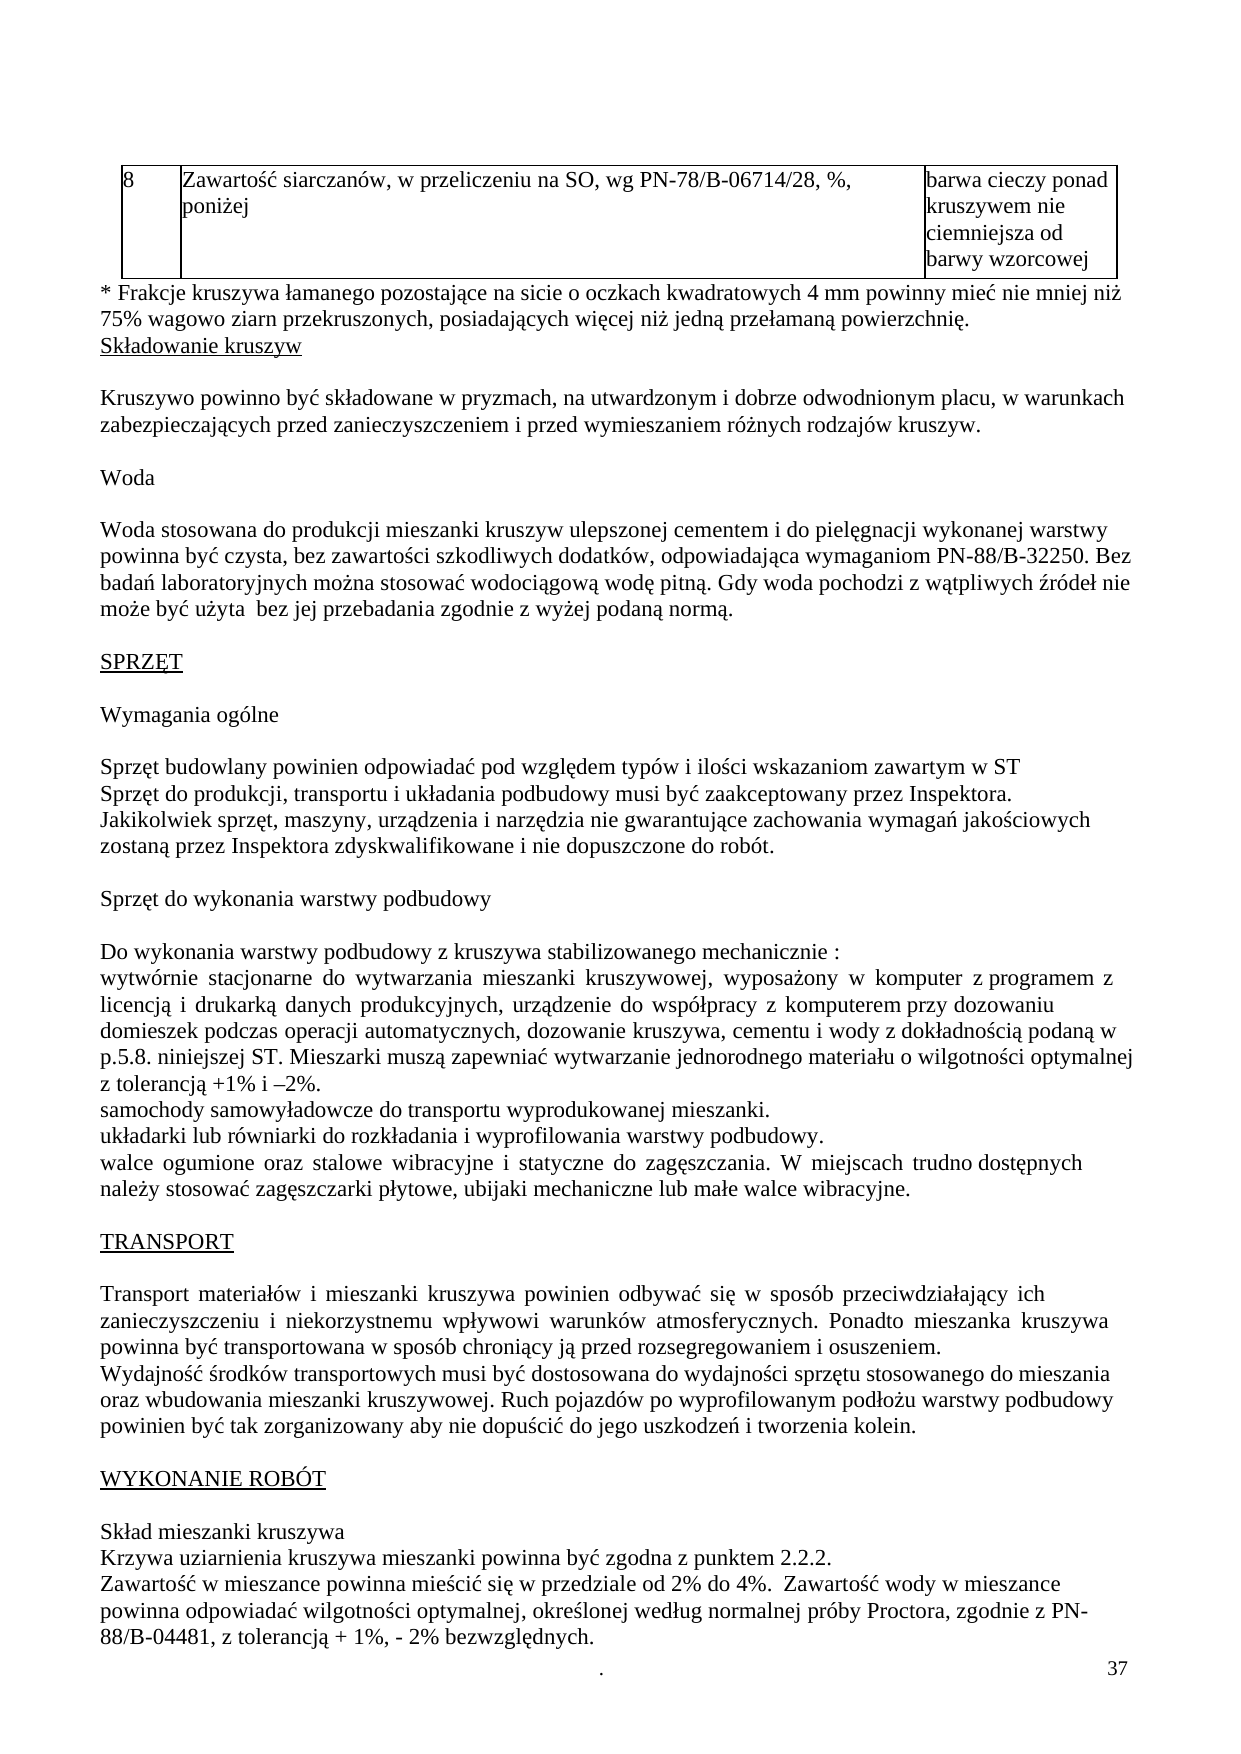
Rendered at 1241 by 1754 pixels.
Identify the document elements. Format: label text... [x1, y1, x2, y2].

list Woda [100, 463, 1140, 490]
list SPRZĘT [100, 648, 1140, 674]
list Sprzęt do produkcji, transportu i układania podbudowy musi być zaakceptowany przez Inspektora. [100, 780, 1140, 806]
list Wymagania ogólne [100, 701, 1140, 727]
table_cell 8 [123, 166, 180, 277]
list Kruszywo powinno być składowane w pryzmach, na utwardzonym i dobrze odwodnionym placu, w warunkach zabezpieczających przed zanieczyszczeniem i przed wymieszaniem różnych rodzajów kruszyw. [100, 384, 1140, 437]
list walce ogumione oraz stalowe wibracyjne i statyczne do zagęszczania. W miejscach trudno dostępnych należy stosować zagęszczarki płytowe, ubijaki mechaniczne lub małe walce wibracyjne. [100, 1149, 1140, 1201]
list WYKONANIE ROBÓT [100, 1465, 1140, 1491]
list * Frakcje kruszywa łamanego pozostające na sicie o oczkach kwadratowych 4 mm powinny mieć nie mniej niż 75% wagowo ziarn przekruszonych, posiadających więcej niż jedną przełamaną powierzchnię. [100, 279, 1140, 332]
list Woda stosowana do produkcji mieszanki kruszyw ulepszonej cementem i do pielęgnacji wykonanej warstwy powinna być czysta, bez zawartości szkodliwych dodatków, odpowiadająca wymaganiom PN-88/B-32250. Bez badań laboratoryjnych można stosować wodociągową wodę pitną. Gdy woda pochodzi z wątpliwych źródeł nie może być użyta bez jej przebadania zgodnie z wyżej podaną normą. [100, 516, 1140, 622]
table_cell Zawartość siarczanów, w przeliczeniu na SO, wg PN-78/B-06714/28, %, poniżej [182, 166, 924, 277]
table_cell barwa cieczy ponad kruszywem nie ciemniejsza od barwy wzorcowej [926, 166, 1116, 277]
list Jakikolwiek sprzęt, maszyny, urządzenia i narzędzia nie gwarantujące zachowania wymagań jakościowych zostaną przez Inspektora zdyskwalifikowane i nie dopuszczone do robót. [100, 806, 1140, 859]
list Krzywa uziarnienia kruszywa mieszanki powinna być zgodna z punktem 2.2.2. [100, 1544, 1140, 1570]
list Składowanie kruszyw [100, 332, 1140, 358]
list Skład mieszanki kruszywa [100, 1518, 1140, 1544]
list Sprzęt do wykonania warstwy podbudowy [100, 885, 1140, 912]
list samochody samowyładowcze do transportu wyprodukowanej mieszanki. [100, 1096, 1140, 1122]
list Sprzęt budowlany powinien odpowiadać pod względem typów i ilości wskazaniom zawartym w ST [100, 753, 1140, 780]
list Do wykonania warstwy podbudowy z kruszywa stabilizowanego mechanicznie : [100, 938, 1140, 964]
list TRANSPORT [100, 1228, 1140, 1254]
list Wydajność środków transportowych musi być dostosowana do wydajności sprzętu stosowanego do mieszania oraz wbudowania mieszanki kruszywowej. Ruch pojazdów po wyprofilowanym podłożu warstwy podbudowy powinien być tak zorganizowany aby nie dopuścić do jego uszkodzeń i tworzenia kolein. [100, 1359, 1140, 1439]
list wytwórnie stacjonarne do wytwarzania mieszanki kruszywowej, wyposażony w komputer z programem z licencją i drukarką danych produkcyjnych, urządzenie do współpracy z komputerem przy dozowaniu domieszek podczas operacji automatycznych, dozowanie kruszywa, cementu i wody z dokładnością podaną w p.5.8. niniejszej ST. Mieszarki muszą zapewniać wytwarzanie jednorodnego materiału o wilgotności optymalnej z tolerancją +1% i –2%. [100, 964, 1140, 1096]
list Transport materiałów i mieszanki kruszywa powinien odbywać się w sposób przeciwdziałający ich zanieczyszczeniu i niekorzystnemu wpływowi warunków atmosferycznych. Ponadto mieszanka kruszywa powinna być transportowana w sposób chroniący ją przed rozsegregowaniem i osuszeniem. [100, 1281, 1140, 1359]
list układarki lub równiarki do rozkładania i wyprofilowania warstwy podbudowy. [100, 1122, 1140, 1149]
list Zawartość w mieszance powinna mieścić się w przedziale od 2% do 4%. Zawartość wody w mieszance powinna odpowiadać wilgotności optymalnej, określonej według normalnej próby Proctora, zgodnie z PN-88/B-04481, z tolerancją + 1%, - 2% bezwzględnych. [100, 1570, 1140, 1649]
